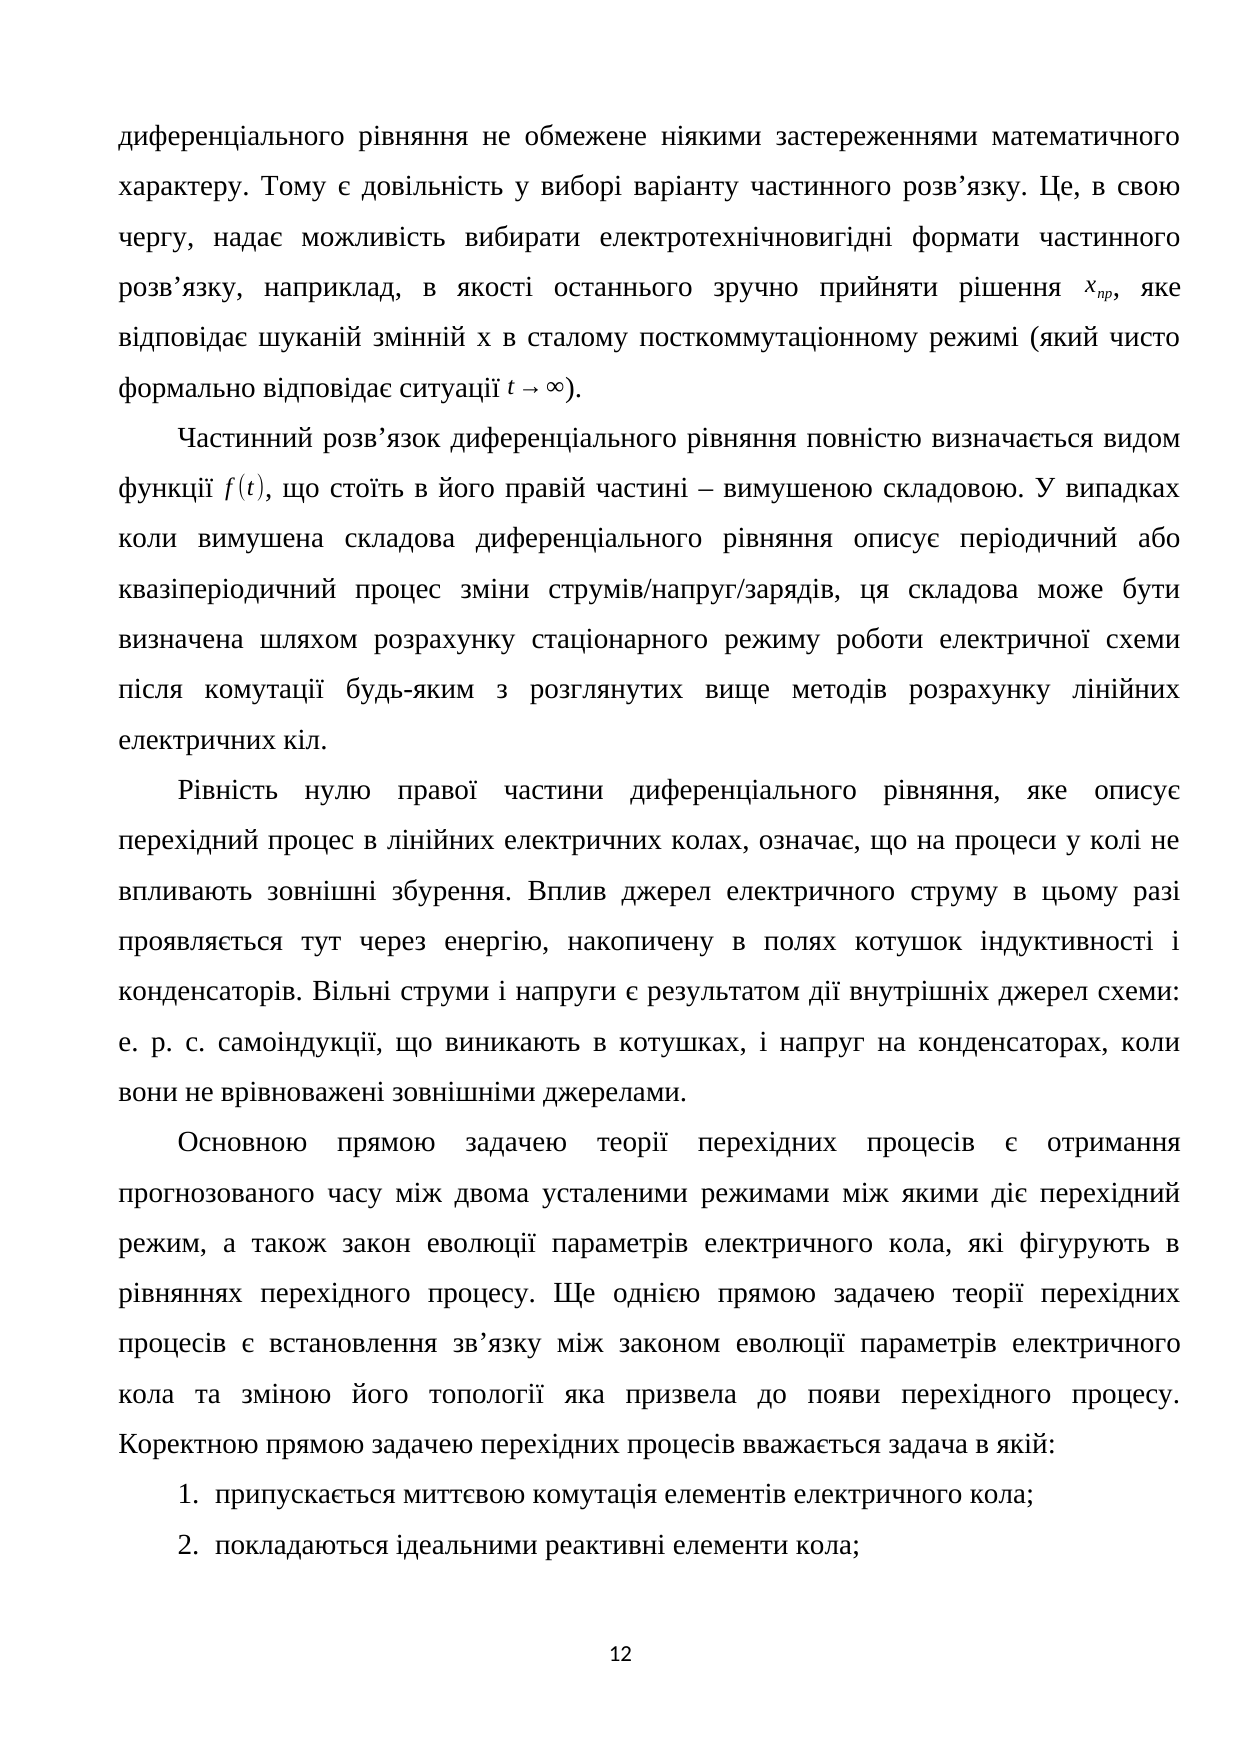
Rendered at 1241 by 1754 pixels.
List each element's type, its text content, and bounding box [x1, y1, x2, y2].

text Частинний розв’язок диференціального рівняння повністю визначається видом функції , що стоїть в його правій частині – вимушеною складовою. У випадках коли вимушена складова диференціального рівняння описує періодичний або квазіперіодичний процес зміни струмів/напруг/зарядів, ця складова може бути визначена шляхом розрахунку стаціонарного режиму роботи електричної схеми після комутації будь-яким з розглянутих вище методів розрахунку лінійних електричних кіл. [118, 420, 1181, 755]
list припускається миттєвою комутація елементів електричного кола; [177, 1477, 1181, 1510]
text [118, 118, 1181, 403]
text Рівність нулю правої частини диференціального рівняння, яке описує перехідний процес в лінійних електричних колах, означає, що на процеси у колі не впливають зовнішні збурення. Вплив джерел електричного струму в цьому разі проявляється тут через енергію, накопичену в полях котушок індуктивності і конденсаторів. Вільні струми і напруги є результатом дії внутрішніх джерел схеми: е. р. с. самоіндукції, що виникають в котушках, і напруг на конденсаторах, коли вони не врівноважені зовнішніми джерелами. [118, 772, 1181, 1108]
list покладаються ідеальними реактивні елементи кола; [177, 1527, 1181, 1560]
text Основною прямою задачею теорії перехідних процесів є отримання прогнозованого часу між двома усталеними режимами між якими діє перехідний режим, а також закон еволюції параметрів електричного кола, які фігурують в рівняннях перехідного процесу. Ще однією прямою задачею теорії перехідних процесів є встановлення зв’язку між законом еволюції параметрів електричного кола та зміною його топології яка призвела до появи перехідного процесу. Коректною прямою задачею перехідних процесів вважається задача в якій: [118, 1124, 1181, 1460]
